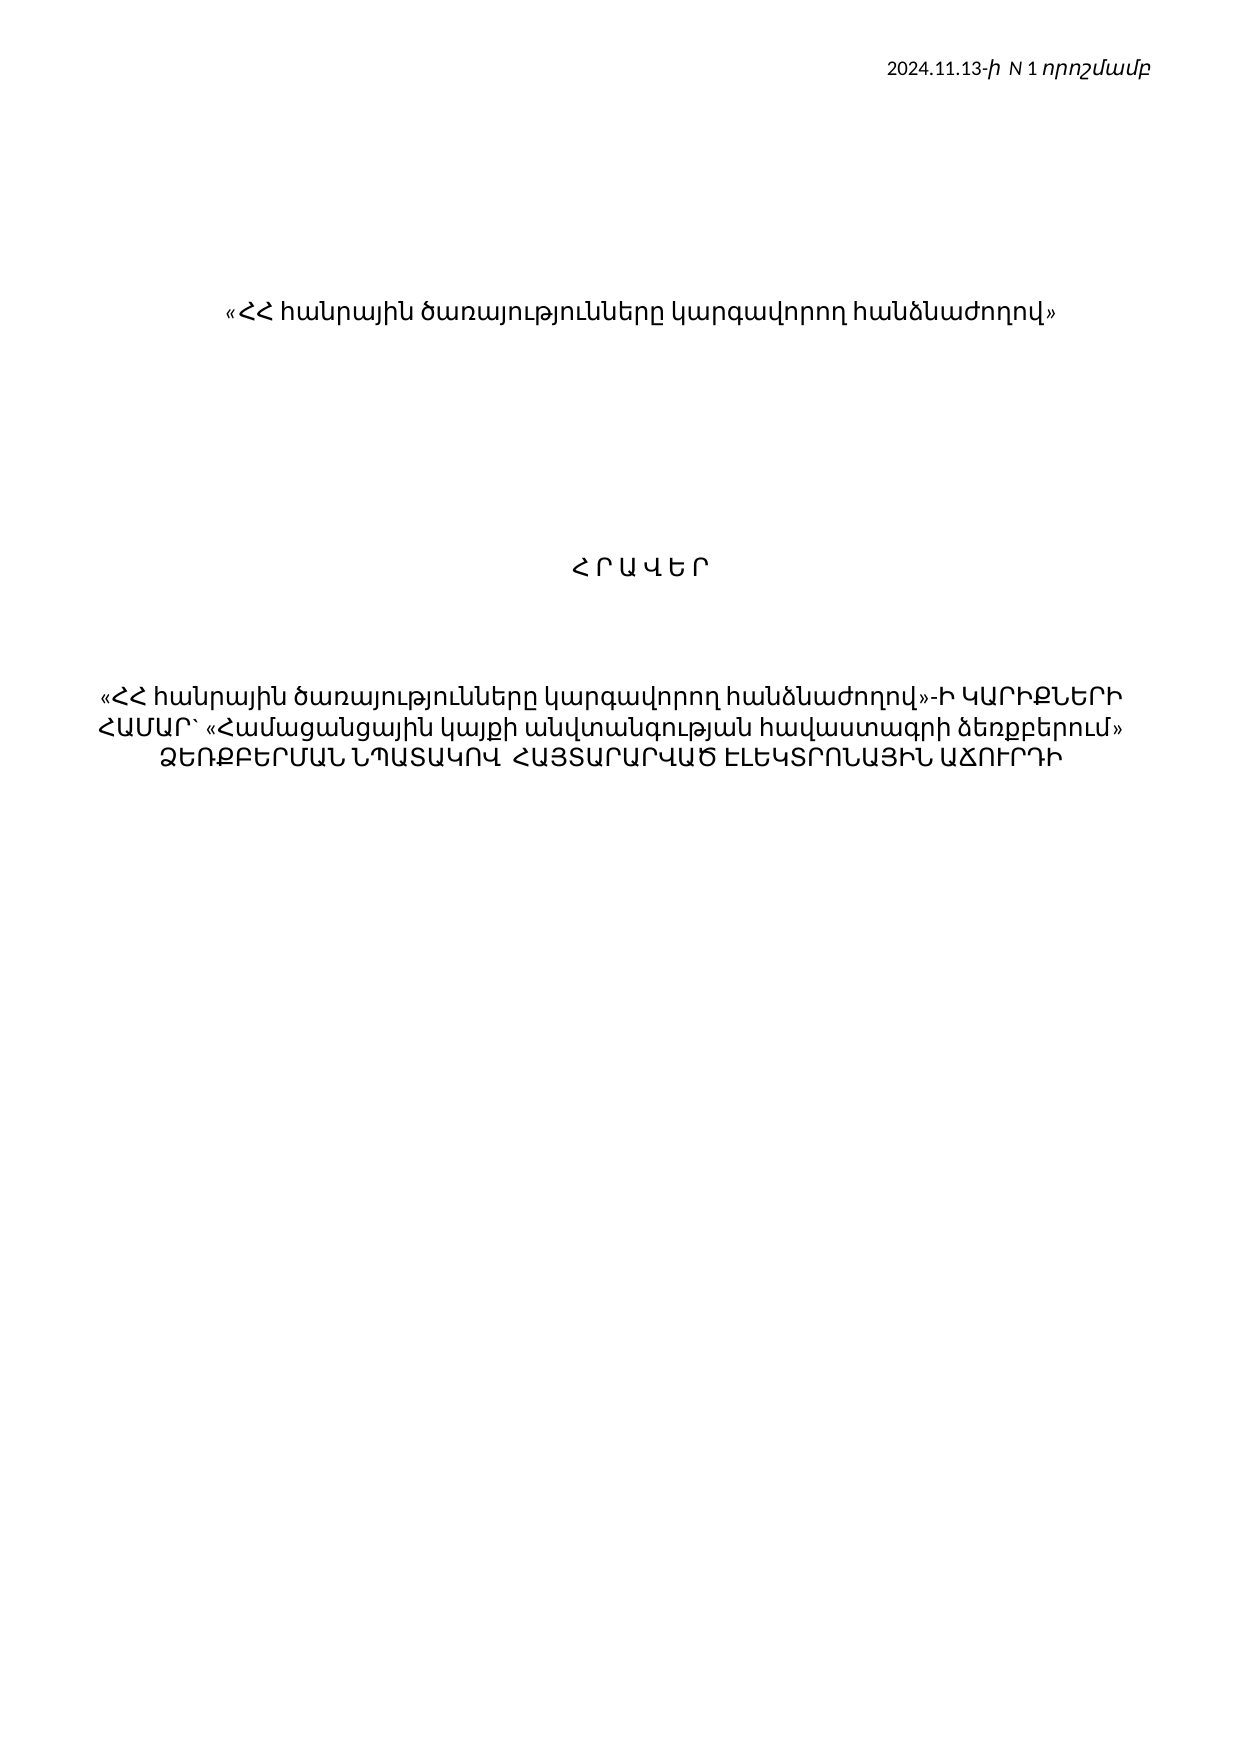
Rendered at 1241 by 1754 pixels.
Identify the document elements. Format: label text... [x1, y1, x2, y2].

text Հ Ր Ա Վ Ե Ր [69, 552, 1152, 583]
text « ՀՀ հանրային ծառայությունները կարգավորող հանձնաժողով» [69, 296, 1152, 327]
text «ՀՀ հանրային ծառայությունները կարգավորող հանձնաժողով»-Ի ԿԱՐԻՔՆԵՐԻ ՀԱՄԱՐ` «Համացանցային կայքի անվտանգության հավաստագրի ձեռքբերում» ՁԵՌՔԲԵՐՄԱՆ ՆՊԱՏԱԿՈՎ ՀԱՅՏԱՐԱՐՎԱԾ ԷԼԵԿՏՐՈՆԱՅԻՆ ԱՃՈՒՐԴԻ [69, 681, 1152, 773]
text 2024.11.13 -ի N 1 որոշմամբ [69, 56, 1152, 81]
